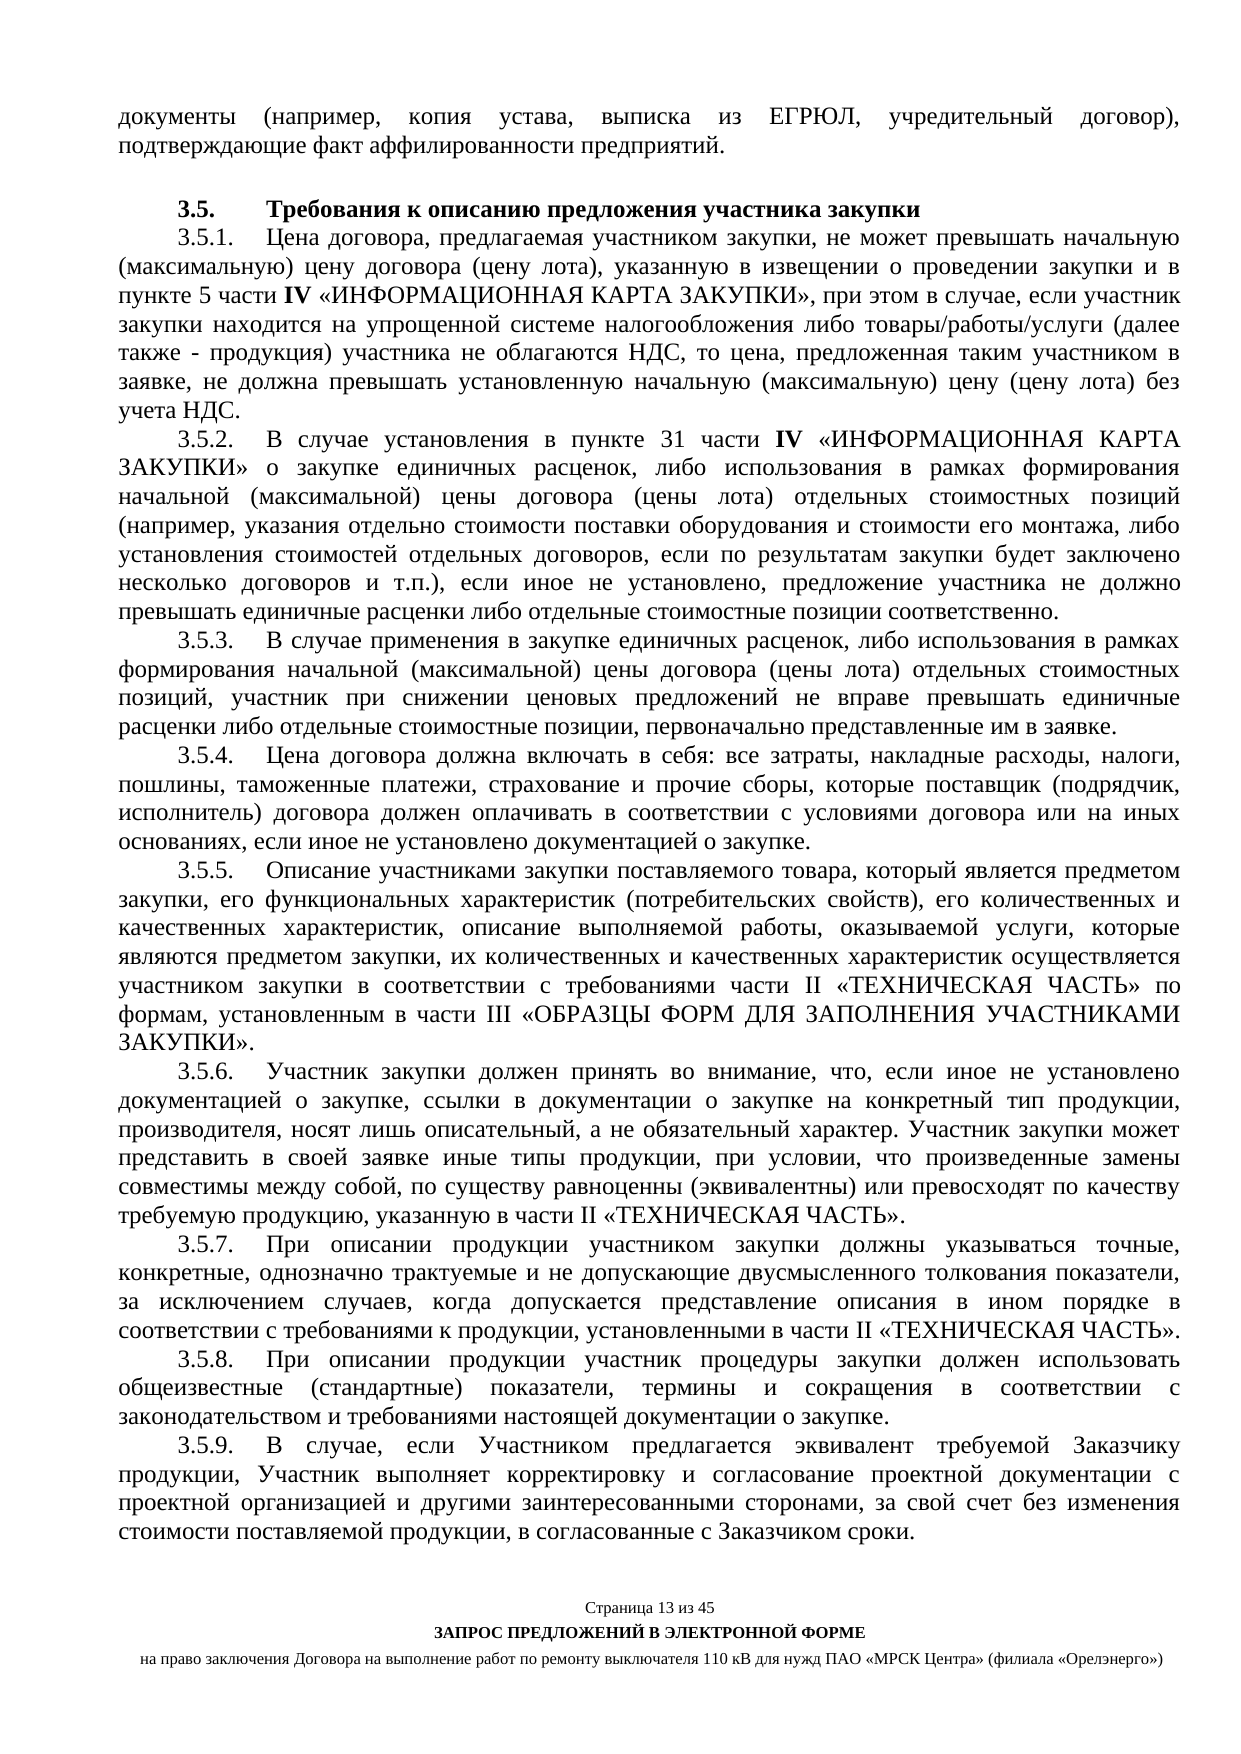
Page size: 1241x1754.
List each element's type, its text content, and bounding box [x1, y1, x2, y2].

subtitle В случае, если Участником предлагается эквивалент требуемой Заказчику продукции, Участник выполняет корректировку и согласование проектной документации с проектной организацией и другими заинтересованными сторонами, за свой счет без изменения стоимости поставляемой продукции, в согласованные с Заказчиком сроки. [118, 1430, 1181, 1545]
subtitle В случае установления в пункте 31 части IV «ИНФОРМАЦИОННАЯ КАРТА ЗАКУПКИ» о закупке единичных расценок, либо использования в рамках формирования начальной (максимальной) цены договора (цены лота) отдельных стоимостных позиций (например, указания отдельно стоимости поставки оборудования и стоимости его монтажа, либо установления стоимостей отдельных договоров, если по результатам закупки будет заключено несколько договоров и т.п.), если иное не установлено, предложение участника не должно превышать единичные расценки либо отдельные стоимостные позиции соответственно. [118, 424, 1181, 625]
subtitle Участник закупки должен принять во внимание, что, если иное не установлено документацией о закупке, ссылки в документации о закупке на конкретный тип продукции, производителя, носят лишь описательный, а не обязательный характер. Участник закупки может представить в своей заявке иные типы продукции, при условии, что произведенные замены совместимы между собой, по существу равноценны (эквивалентны) или превосходят по качеству требуемую продукцию, указанную в части II «ТЕХНИЧЕСКАЯ ЧАСТЬ». [118, 1056, 1181, 1229]
subtitle При описании продукции участником закупки должны указываться точные, конкретные, однозначно трактуемые и не допускающие двусмысленного толкования показатели, за исключением случаев, когда допускается представление описания в ином порядке в соответствии с требованиями к продукции, установленными в части II «ТЕХНИЧЕСКАЯ ЧАСТЬ». [118, 1229, 1181, 1344]
subtitle В случае применения в закупке единичных расценок, либо использования в рамках формирования начальной (максимальной) цены договора (цены лота) отдельных стоимостных позиций, участник при снижении ценовых предложений не вправе превышать единичные расценки либо отдельные стоимостные позиции, первоначально представленные им в заявке. [118, 625, 1181, 740]
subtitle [118, 101, 1181, 159]
subtitle При описании продукции участник процедуры закупки должен использовать общеизвестные (стандартные) показатели, термины и сокращения в соответствии с законодательством и требованиями настоящей документации о закупке. [118, 1344, 1181, 1430]
subtitle Цена договора, предлагаемая участником закупки, не может превышать начальную (максимальную) цену договора (цену лота), указанную в извещении о проведении закупки и в пункте 5 части IV «ИНФОРМАЦИОННАЯ КАРТА ЗАКУПКИ», при этом в случае, если участник закупки находится на упрощенной системе налогообложения либо товары/работы/услуги (далее также - продукция) участника не облагаются НДС, то цена, предложенная таким участником в заявке, не должна превышать установленную начальную (максимальную) цену (цену лота) без учета НДС. [118, 222, 1181, 424]
subtitle Цена договора должна включать в себя: все затраты, накладные расходы, налоги, пошлины, таможенные платежи, страхование и прочие сборы, которые поставщик (подрядчик, исполнитель) договора должен оплачивать в соответствии с условиями договора или на иных основаниях, если иное не установлено документацией о закупке. [118, 740, 1181, 855]
subtitle Описание участниками закупки поставляемого товара, который является предметом закупки, его функциональных характеристик (потребительских свойств), его количественных и качественных характеристик, описание выполняемой работы, оказываемой услуги, которые являются предметом закупки, их количественных и качественных характеристик осуществляется участником закупки в соответствии с требованиями части II «ТЕХНИЧЕСКАЯ ЧАСТЬ» по формам, установленным в части III «ОБРАЗЦЫ ФОРМ ДЛЯ ЗАПОЛНЕНИЯ УЧАСТНИКАМИ ЗАКУПКИ». [118, 855, 1181, 1056]
subtitle Требования к описанию предложения участника закупки [118, 194, 1181, 222]
